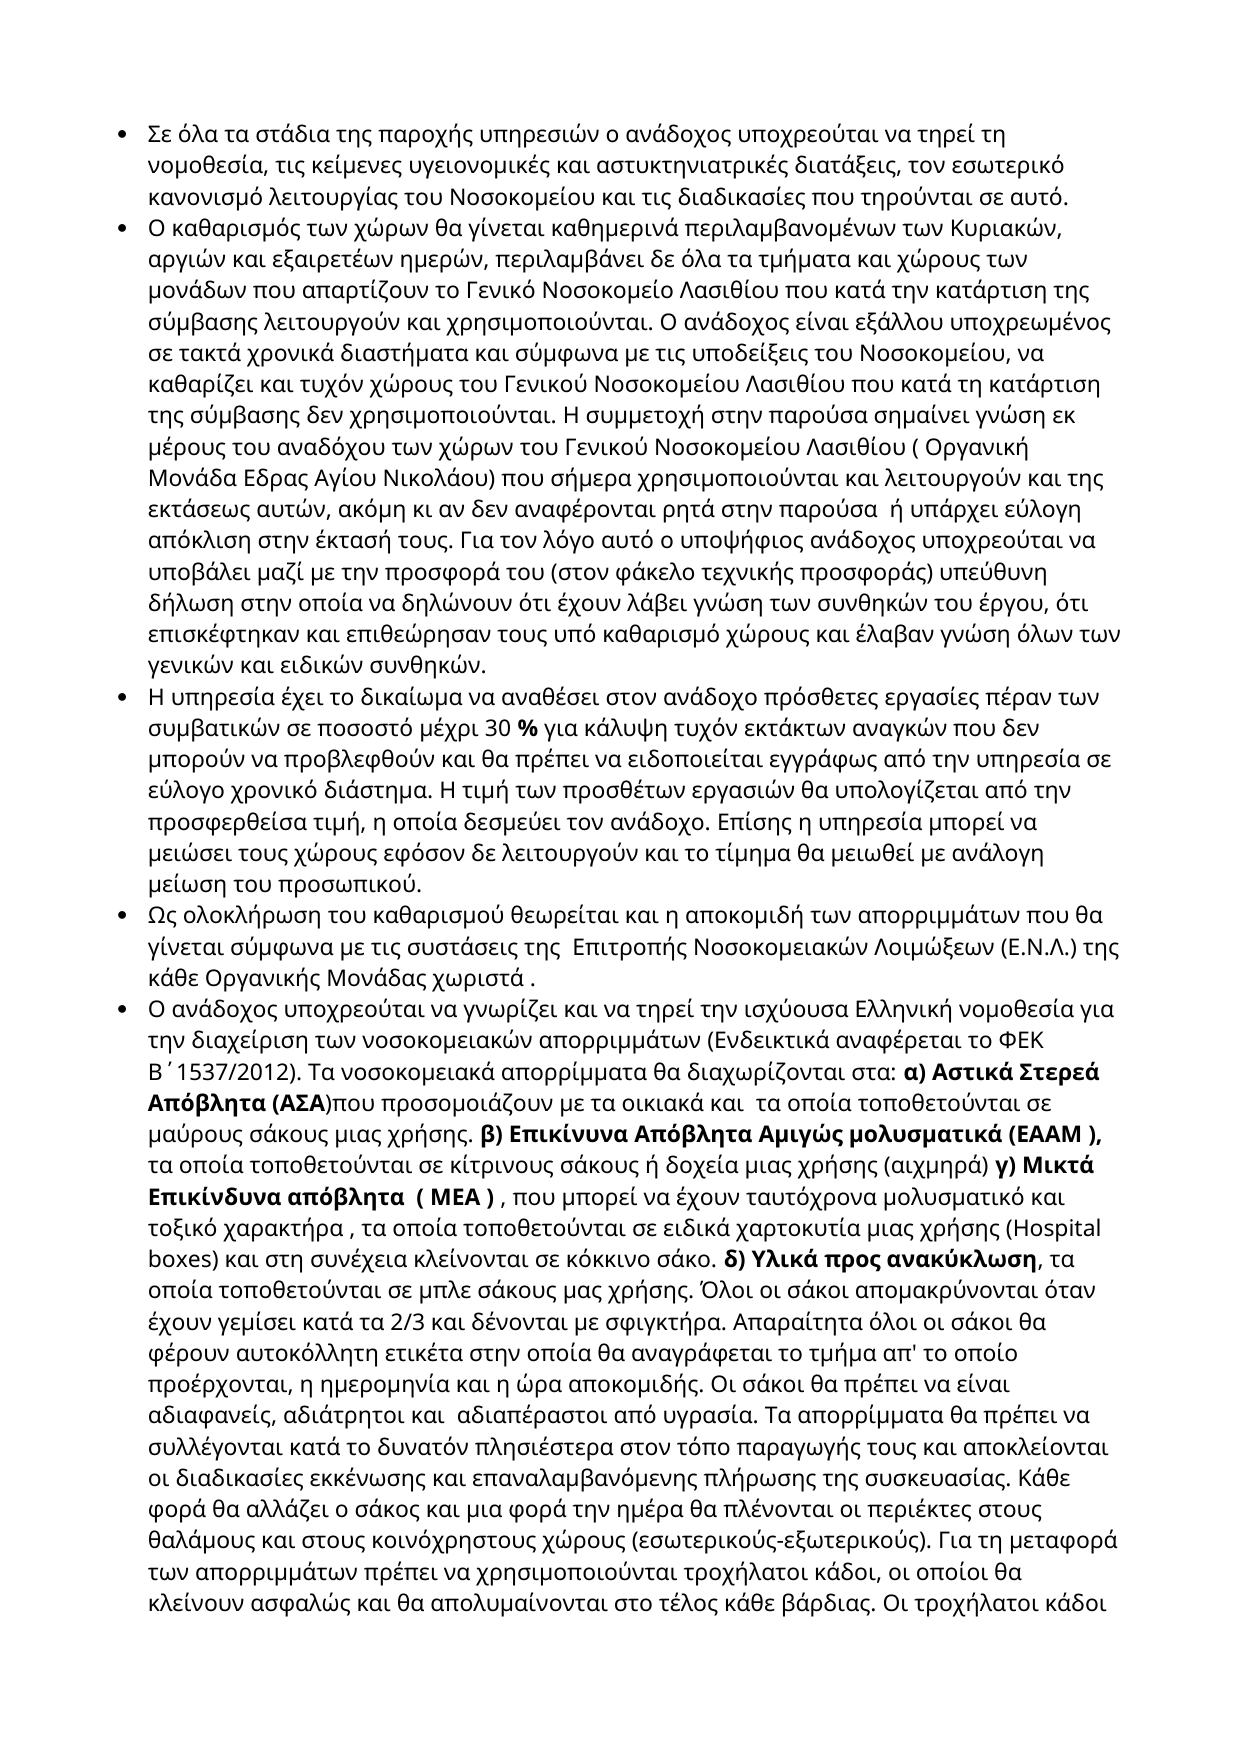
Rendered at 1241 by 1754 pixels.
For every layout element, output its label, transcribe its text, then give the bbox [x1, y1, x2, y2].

list Η υπηρεσία έχει το δικαίωμα να αναθέσει στον ανάδοχο πρόσθετες εργασίες πέραν των συμβατικών σε ποσοστό μέχρι 30 % για κάλυψη τυχόν εκτάκτων αναγκών που δεν μπορούν να προβλεφθούν και θα πρέπει να ειδοποιείται εγγράφως από την υπηρεσία σε εύλογο χρονικό διάστημα. Η τιμή των προσθέτων εργασιών θα υπολογίζεται από την προσφερθείσα τιμή, η οποία δεσμεύει τον ανάδοχο. Επίσης η υπηρεσία μπορεί να μειώσει τους χώρους εφόσον δε λειτουργούν και το τίµηµα θα μειωθεί µε ανάλογη μείωση του προσωπικού. [118, 681, 1122, 899]
list Ο καθαρισμός των χώρων θα γίνεται καθημερινά περιλαμβανομένων των Κυριακών, αργιών και εξαιρετέων ημερών, περιλαμβάνει δε όλα τα τμήματα και χώρους των μονάδων που απαρτίζουν το Γενικό Νοσοκομείο Λασιθίου που κατά την κατάρτιση της σύμβασης λειτουργούν και χρησιμοποιούνται. Ο ανάδοχος είναι εξάλλου υποχρεωμένος σε τακτά χρονικά διαστήματα και σύμφωνα με τις υποδείξεις του Νοσοκομείου, να καθαρίζει και τυχόν χώρους του Γενικού Νοσοκομείου Λασιθίου που κατά τη κατάρτιση της σύμβασης δεν χρησιμοποιούνται. Η συμμετοχή στην παρούσα σημαίνει γνώση εκ μέρους του αναδόχου των χώρων του Γενικού Νοσοκομείου Λασιθίου ( Οργανική Μονάδα Εδρας Αγίου Νικολάου) που σήμερα χρησιμοποιούνται και λειτουργούν και της εκτάσεως αυτών, ακόμη κι αν δεν αναφέρονται ρητά στην παρούσα ή υπάρχει εύλογη απόκλιση στην έκτασή τους. Για τον λόγο αυτό ο υποψήφιος ανάδοχος υποχρεούται να υποβάλει μαζί με την προσφορά του (στον φάκελο τεχνικής προσφοράς) υπεύθυνη δήλωση στην οποία να δηλώνουν ότι έχουν λάβει γνώση των συνθηκών του έργου, ότι επισκέφτηκαν και επιθεώρησαν τους υπό καθαρισμό χώρους και έλαβαν γνώση όλων των γενικών και ειδικών συνθηκών. [118, 212, 1122, 681]
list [118, 993, 1122, 1618]
list Ως ολοκλήρωση του καθαρισμού θεωρείται και η αποκομιδή των απορριμμάτων που θα γίνεται σύμφωνα με τις συστάσεις της Επιτροπής Νοσοκομειακών Λοιμώξεων (Ε.Ν.Λ.) της κάθε Οργανικής Μονάδας χωριστά . [118, 899, 1122, 993]
list Σε όλα τα στάδια της παροχής υπηρεσιών ο ανάδοχος υποχρεούται να τηρεί τη νομοθεσία, τις κείμενες υγειονομικές και αστυκτηνιατρικές διατάξεις, τον εσωτερικό κανονισμό λειτουργίας του Νοσοκομείου και τις διαδικασίες που τηρούνται σε αυτό. [118, 118, 1122, 212]
